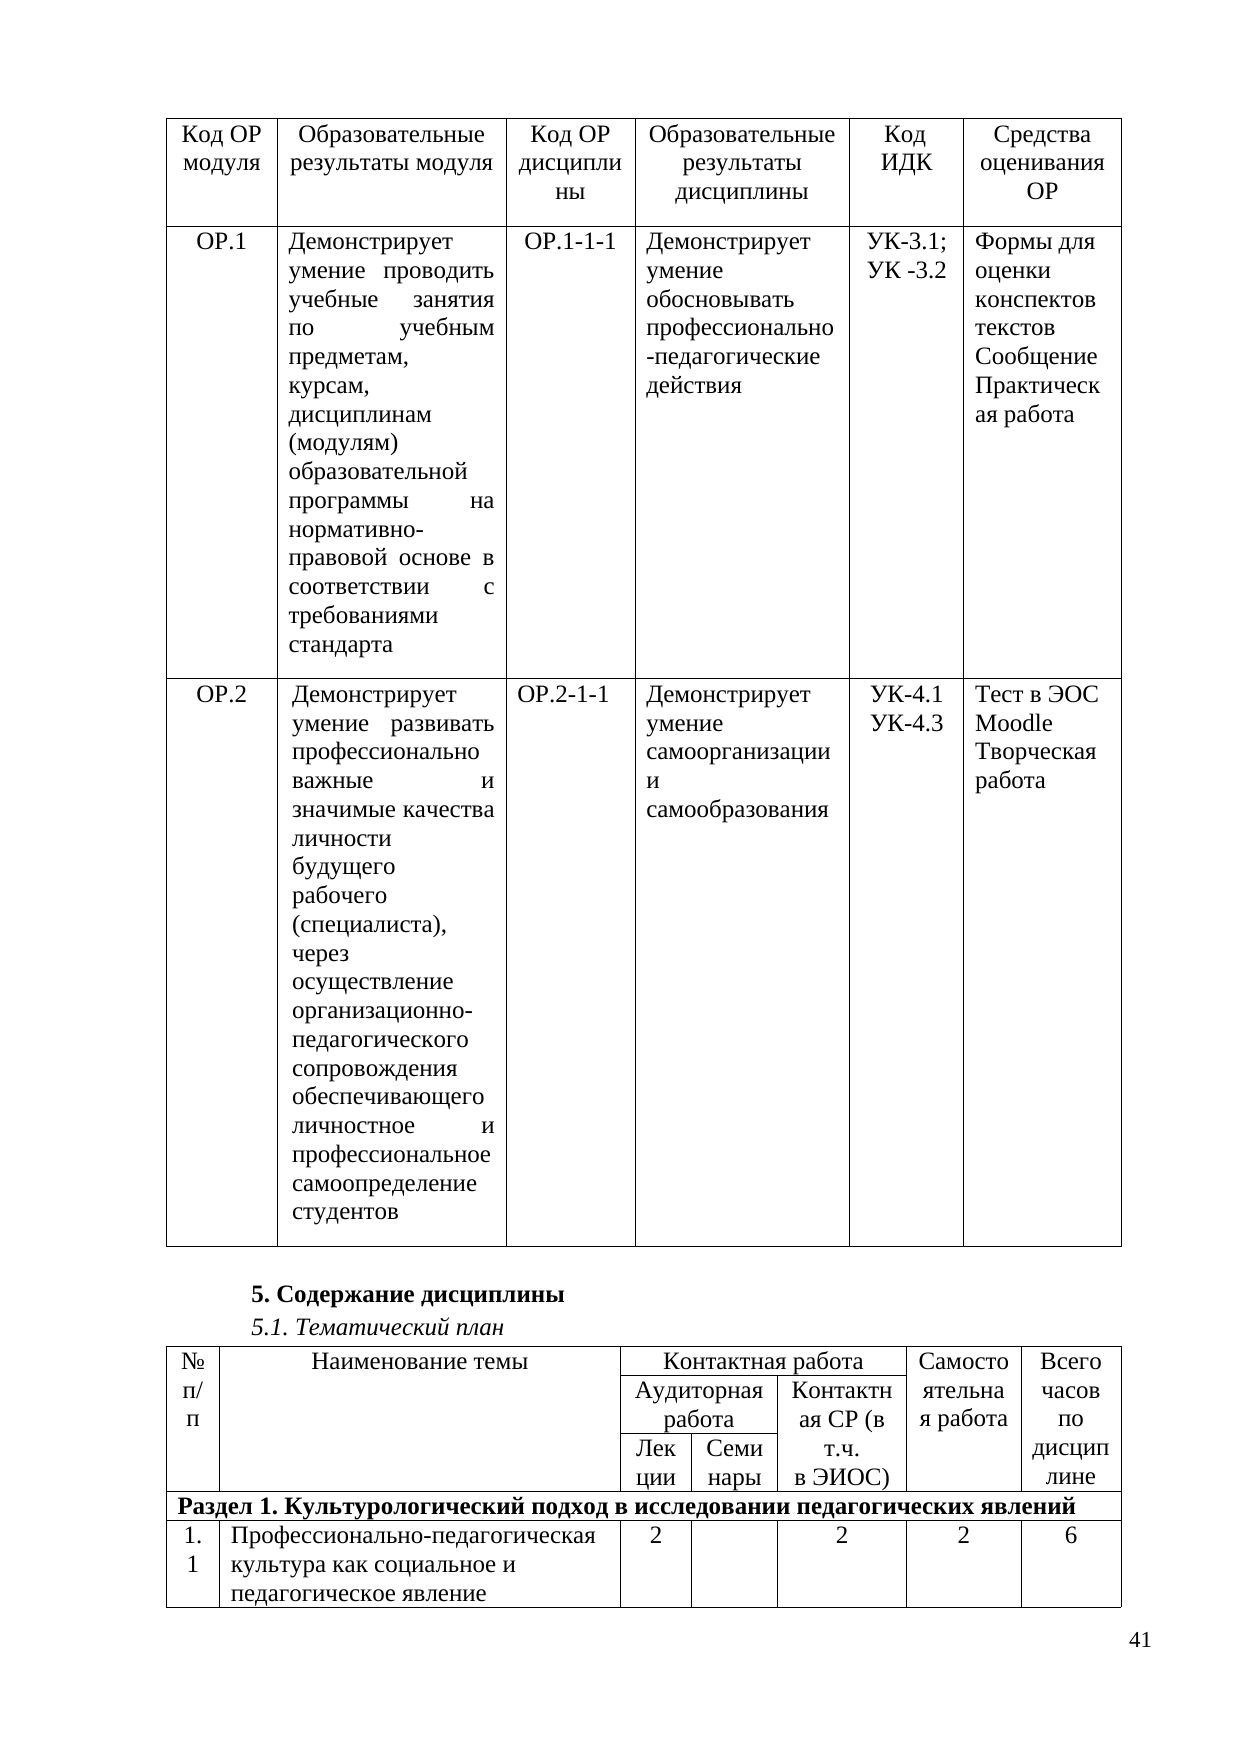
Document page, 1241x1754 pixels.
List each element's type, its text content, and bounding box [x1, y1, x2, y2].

table_cell 2 [778, 1521, 906, 1607]
table_header Код ОР модуля [167, 119, 277, 226]
table_cell Демонстрирует умение обосновывать профессионально-педагогические действия [636, 227, 849, 678]
table_cell Профессионально-педагогическая культура как социальное и педагогическое явление [220, 1521, 620, 1607]
table_cell 1.1 [167, 1521, 219, 1607]
table_header Код ИДК [850, 119, 963, 226]
table_cell ОР.2 [167, 679, 277, 1246]
table_cell Тест в ЭОС Moodle Творческая работа [964, 679, 1121, 1246]
table_header Контактная работа [621, 1347, 906, 1375]
table_header Образовательные результаты дисциплины [636, 119, 849, 226]
table_header Код ОР дисциплины [507, 119, 635, 226]
table_cell 6 [1022, 1521, 1121, 1607]
table_header Средства оценивания ОР [964, 119, 1121, 226]
table_cell Демонстрирует умение развивать профессионально важные и значимые качества личности будущего рабочего (специалиста), через осуществление организационно-педагогического сопровождения обеспечивающего личностное и профессиональное самоопределение студентов [278, 679, 506, 1246]
table_cell [692, 1521, 777, 1607]
table_cell 2 [907, 1521, 1021, 1607]
table_cell Семинары [692, 1434, 777, 1491]
text 5.1. Тематический план [177, 1312, 1152, 1341]
table_cell Лекции [621, 1434, 691, 1491]
table_header Образовательные результаты модуля [278, 119, 506, 226]
table_cell ОР.2-1-1 [507, 679, 635, 1246]
table_cell ОР.1 [167, 227, 277, 678]
table_header Наименование темы [220, 1347, 620, 1491]
table_cell ОР.1-1-1 [507, 227, 635, 678]
table_cell Демонстрирует умение самоорганизации и самообразования [636, 679, 849, 1246]
table_cell Раздел 1. Культурологический подход в исследовании педагогических явлений [167, 1492, 1121, 1520]
table_cell Аудиторная работа [621, 1376, 777, 1433]
text 5. Содержание дисциплины [177, 1279, 1152, 1308]
table_header № п/п [167, 1347, 219, 1491]
table_cell УК-4.1 УК-4.3 [850, 679, 963, 1246]
table_header Самостоятельная работа [907, 1347, 1021, 1491]
table_header Всего часов по дисциплине [1022, 1347, 1121, 1491]
table_cell 2 [621, 1521, 691, 1607]
table_cell Контактная СР (в т.ч. в ЭИОС) [778, 1376, 906, 1491]
table_cell УК-3.1; УК -3.2 [850, 227, 963, 678]
table_cell Формы для оценки конспектов текстов Сообщение Практическая работа [964, 227, 1121, 678]
table_cell Демонстрирует умение проводить учебные занятия по учебным предметам, курсам, дисциплинам (модулям) образовательной программы на нормативно-правовой основе в соответствии с требованиями стандарта [278, 227, 506, 678]
